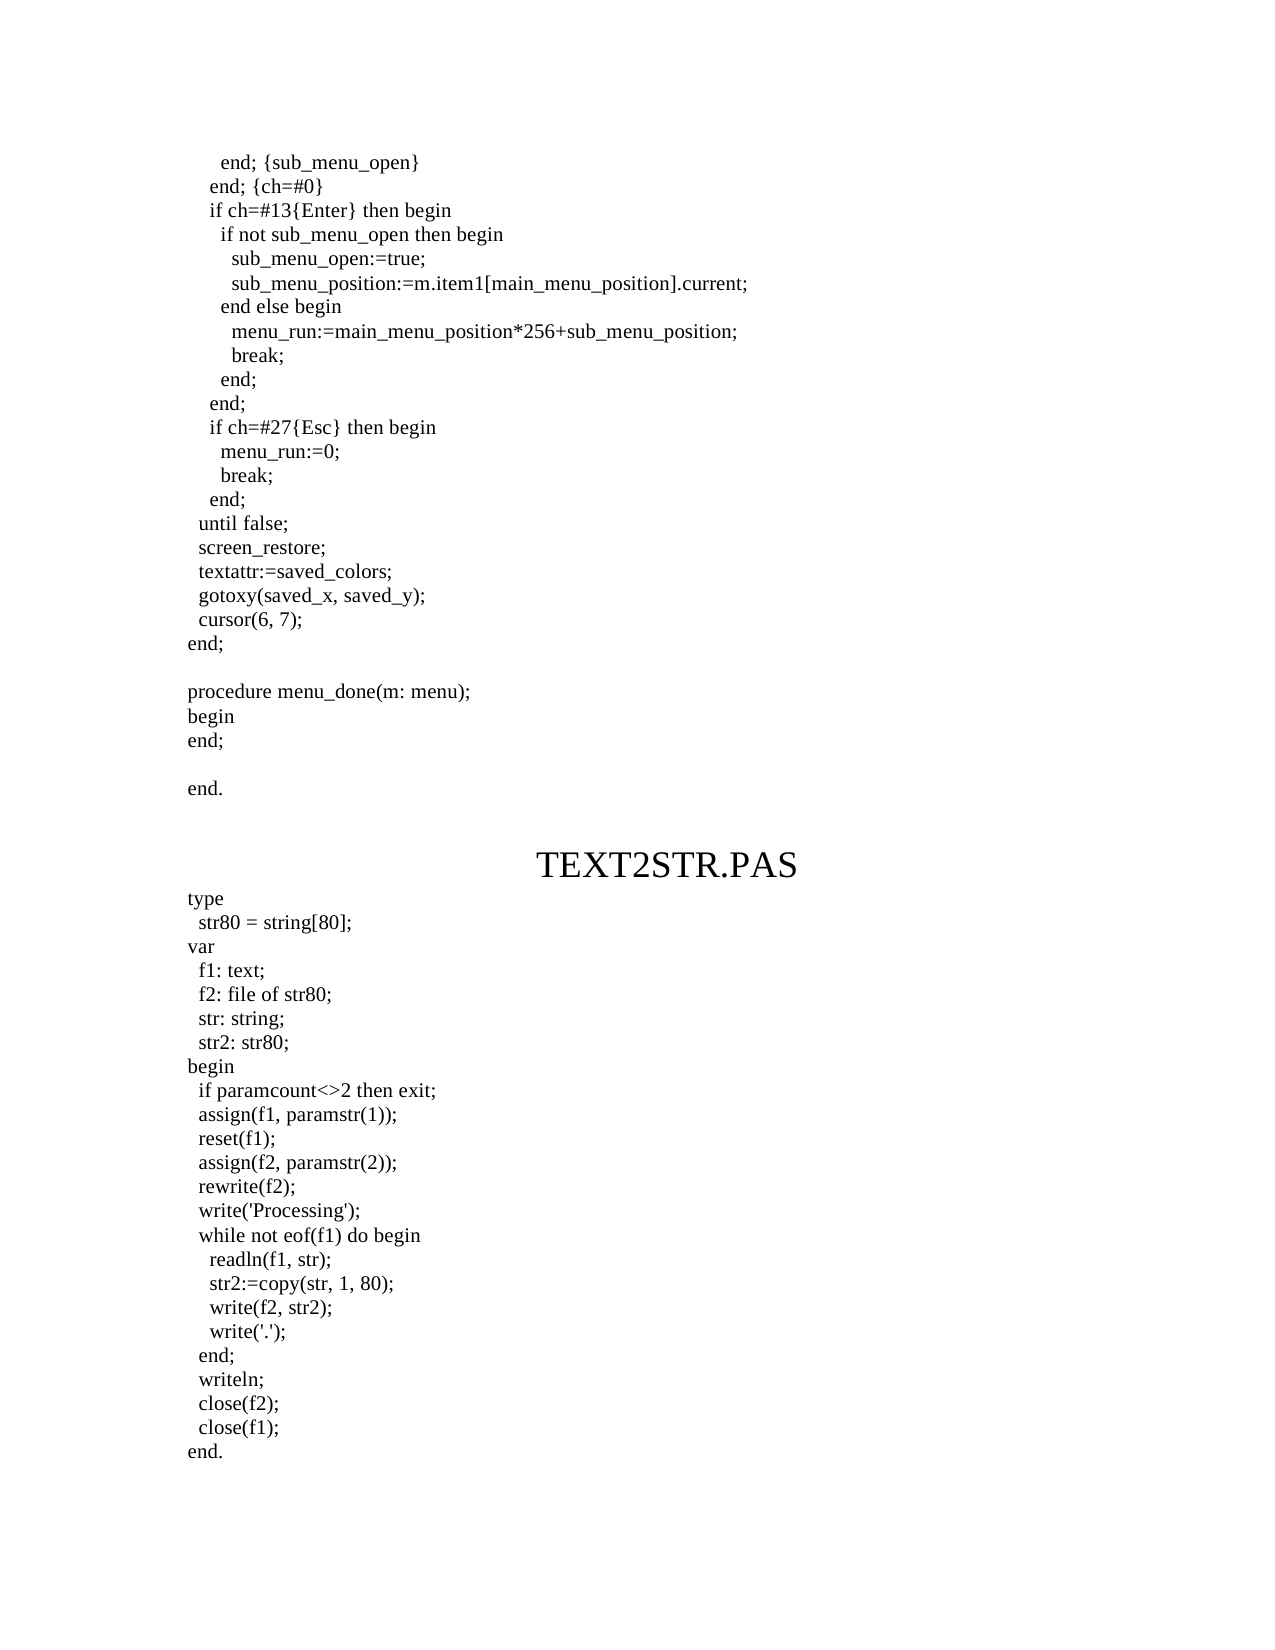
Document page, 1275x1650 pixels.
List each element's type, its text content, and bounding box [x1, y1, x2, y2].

text reset(f1); [187, 1126, 1087, 1150]
text str2: str80; [187, 1030, 1087, 1054]
text end. [187, 776, 1087, 800]
text TEXT2STR.PAS [187, 843, 1087, 886]
text write(f2, str2); [187, 1294, 1087, 1319]
text if paramcount<>2 then exit; [187, 1078, 1087, 1102]
text readln(f1, str); [187, 1246, 1087, 1271]
text menu_run:=0; [187, 439, 1087, 463]
text until false; [187, 511, 1087, 535]
text end; [187, 367, 1087, 391]
text end; {ch=#0} [187, 174, 1087, 198]
text rewrite(f2); [187, 1174, 1087, 1198]
text f1: text; [187, 958, 1087, 982]
text gotoxy(saved_x, saved_y); [187, 583, 1087, 607]
text assign(f2, paramstr(2)); [187, 1150, 1087, 1174]
text begin [187, 1054, 1087, 1078]
text menu_run:=main_menu_position*256+sub_menu_position; [187, 318, 1087, 342]
text f2: file of str80; [187, 982, 1087, 1006]
text end; [187, 631, 1087, 655]
text write('Processing'); [187, 1198, 1087, 1222]
text sub_menu_open:=true; [187, 246, 1087, 270]
text if ch=#27{Esc} then begin [187, 415, 1087, 439]
text var [187, 934, 1087, 958]
text textattr:=saved_colors; [187, 559, 1087, 583]
text writeln; [187, 1367, 1087, 1391]
text break; [187, 342, 1087, 367]
text end; [187, 391, 1087, 415]
text end; {sub_menu_open} [187, 150, 1087, 174]
text procedure menu_done(m: menu); [187, 679, 1087, 703]
text begin [187, 703, 1087, 727]
text cursor(6, 7); [187, 607, 1087, 631]
text while not eof(f1) do begin [187, 1222, 1087, 1246]
text if not sub_menu_open then begin [187, 222, 1087, 246]
text end; [187, 1343, 1087, 1367]
text end; [187, 487, 1087, 511]
text str80 = string[80]; [187, 909, 1087, 934]
text screen_restore; [187, 535, 1087, 559]
text end; [187, 727, 1087, 752]
text str2:=copy(str, 1, 80); [187, 1271, 1087, 1294]
text type [187, 886, 1087, 909]
text end. [187, 1439, 1087, 1463]
text sub_menu_position:=m.item1[main_menu_position].current; [187, 270, 1087, 294]
text if ch=#13{Enter} then begin [187, 198, 1087, 222]
text assign(f1, paramstr(1)); [187, 1102, 1087, 1126]
text str: string; [187, 1006, 1087, 1030]
text break; [187, 463, 1087, 487]
text write('.'); [187, 1319, 1087, 1343]
text end else begin [187, 294, 1087, 318]
text close(f2); [187, 1391, 1087, 1415]
text close(f1); [187, 1415, 1087, 1439]
